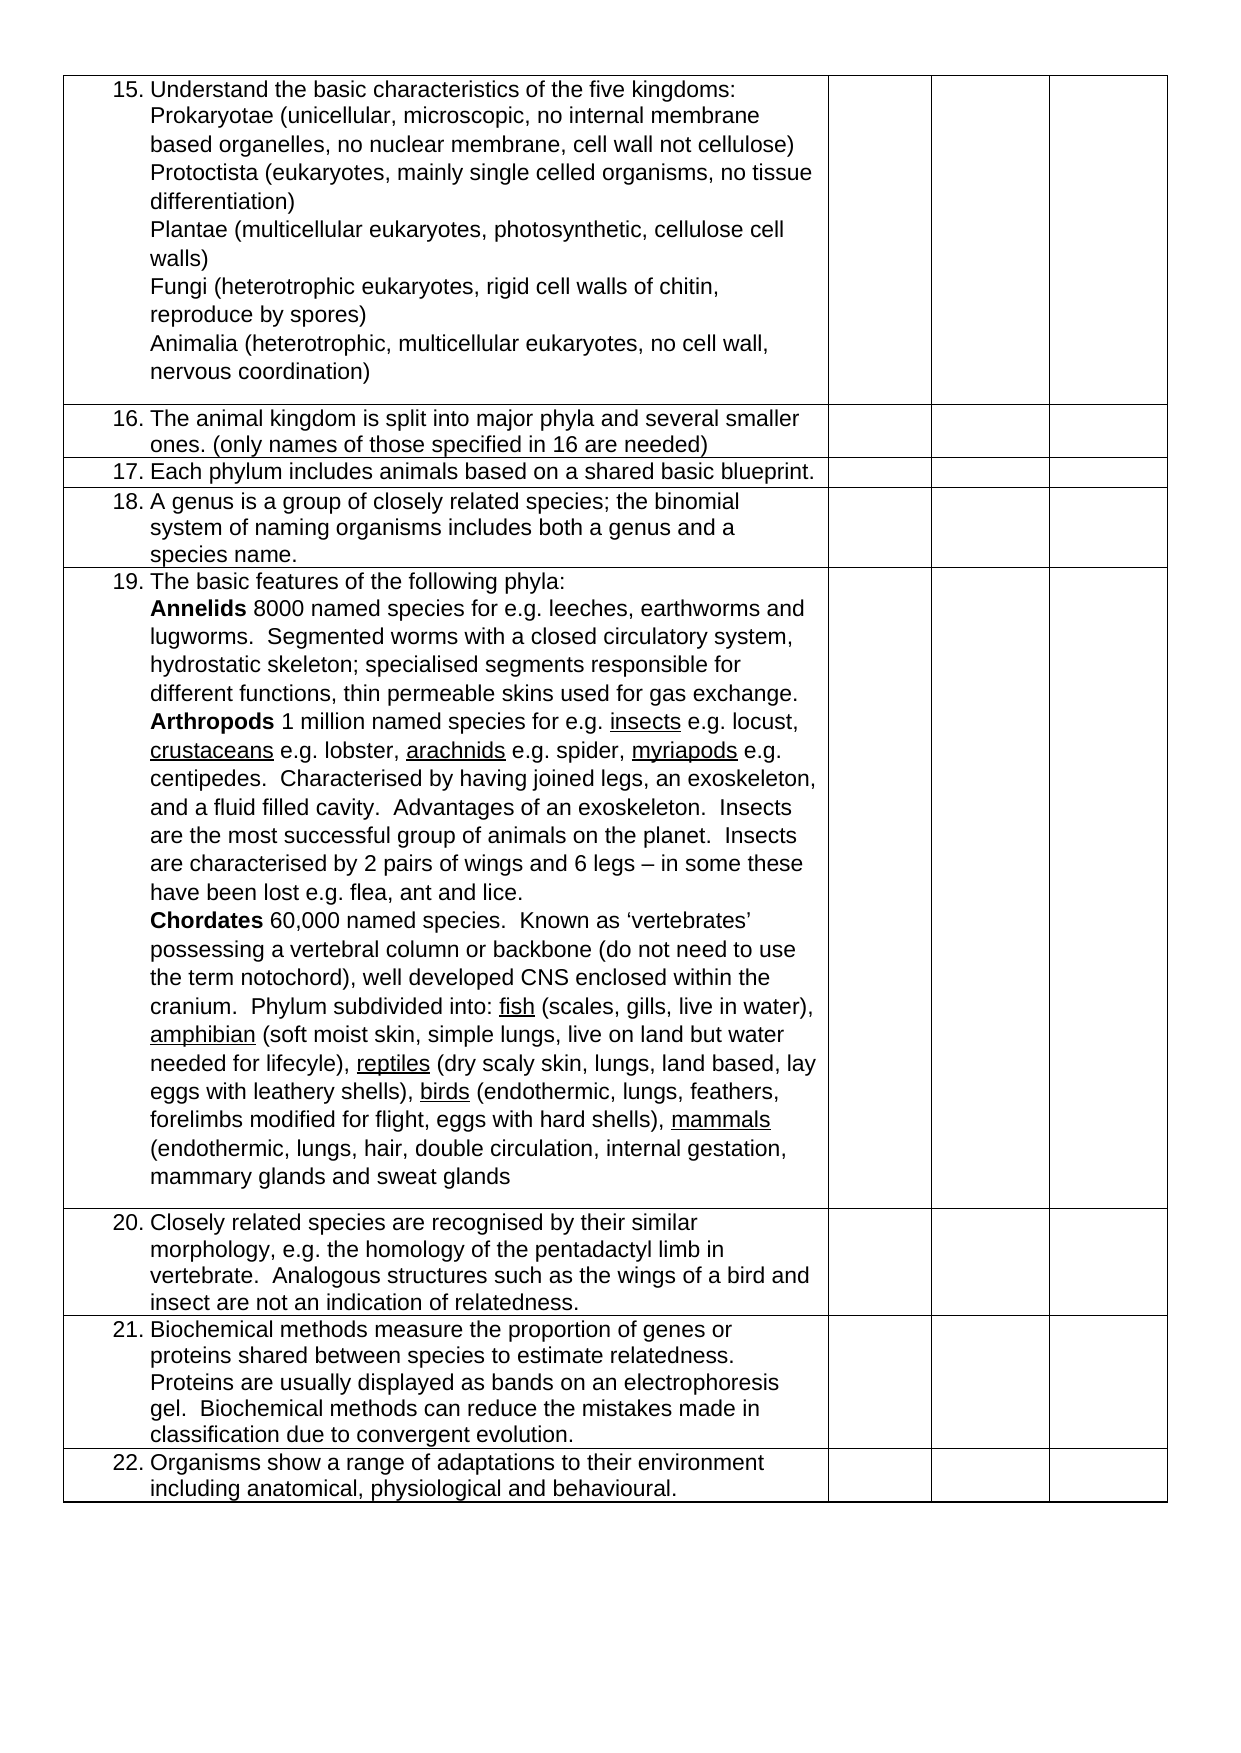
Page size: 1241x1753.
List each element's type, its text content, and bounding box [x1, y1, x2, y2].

table_cell [932, 1316, 1049, 1448]
table_cell [1050, 405, 1167, 457]
table_cell [829, 458, 931, 487]
table_cell [1050, 1316, 1167, 1448]
table_cell [829, 405, 931, 457]
table_cell [1050, 568, 1167, 1208]
table_cell [829, 568, 931, 1208]
table_cell [1050, 1449, 1167, 1501]
table_cell [1050, 76, 1167, 403]
table_cell A genus is a group of closely related species; the binomial system of naming organisms includes both a genus and a species name. [64, 488, 828, 567]
table_cell [1050, 488, 1167, 567]
table_cell Organisms show a range of adaptations to their environment including anatomical, physiological and behavioural. [64, 1449, 828, 1501]
table_cell [829, 1449, 931, 1501]
table_cell [829, 76, 931, 403]
table_cell [1050, 1209, 1167, 1315]
table_cell [829, 488, 931, 567]
table_cell Closely related species are recognised by their similar morphology, e.g. the homology of the pentadactyl limb in vertebrate. Analogous structures such as the wings of a bird and insect are not an indication of relatedness. [64, 1209, 828, 1315]
table_cell [932, 1209, 1049, 1315]
table_cell [829, 1209, 931, 1315]
table_cell [932, 458, 1049, 487]
table_cell [932, 76, 1049, 403]
table_cell [932, 568, 1049, 1208]
table_cell [932, 488, 1049, 567]
table_cell Biochemical methods measure the proportion of genes or proteins shared between species to estimate relatedness. Proteins are usually displayed as bands on an electrophoresis gel. Biochemical methods can reduce the mistakes made in classification due to convergent evolution. [64, 1316, 828, 1448]
table_cell The basic features of the following phyla: Annelids 8000 named species for e.g. leeches, earthworms and lugworms. Segmented worms with a closed circulatory system, hydrostatic skeleton; specialised segments responsible for different functions, thin permeable skins used for gas exchange. Arthropods 1 million named species for e.g. insects e.g. locust, crustaceans e.g. lobster, arachnids e.g. spider, myriapods e.g. centipedes. Characterised by having joined legs, an exoskeleton, and a fluid filled cavity. Advantages of an exoskeleton. Insects are the most successful group of animals on the planet. Insects are characterised by 2 pairs of wings and 6 legs – in some these have been lost e.g. flea, ant and lice. Chordates 60,000 named species. Known as ‘vertebrates’ possessing a vertebral column or backbone (do not need to use the term notochord), well developed CNS enclosed within the cranium. Phylum subdivided into: fish (scales, gills, live in water), amphibian (soft moist skin, simple lungs, live on land but water needed for lifecyle), reptiles (dry scaly skin, lungs, land based, lay eggs with leathery shells), birds (endothermic, lungs, feathers, forelimbs modified for flight, eggs with hard shells), mammals (endothermic, lungs, hair, double circulation, internal gestation, mammary glands and sweat glands [64, 568, 828, 1208]
table_cell Each phylum includes animals based on a shared basic blueprint. [64, 458, 828, 487]
table_cell [932, 405, 1049, 457]
table_cell [1050, 458, 1167, 487]
table_cell [932, 1449, 1049, 1501]
table_cell [829, 1316, 931, 1448]
table_cell Understand the basic characteristics of the five kingdoms: Prokaryotae (unicellular, microscopic, no internal membrane based organelles, no nuclear membrane, cell wall not cellulose) Protoctista (eukaryotes, mainly single celled organisms, no tissue differentiation) Plantae (multicellular eukaryotes, photosynthetic, cellulose cell walls) Fungi (heterotrophic eukaryotes, rigid cell walls of chitin, reproduce by spores) Animalia (heterotrophic, multicellular eukaryotes, no cell wall, nervous coordination) [64, 76, 828, 403]
table_cell The animal kingdom is split into major phyla and several smaller ones. (only names of those specified in 16 are needed) [64, 405, 828, 457]
